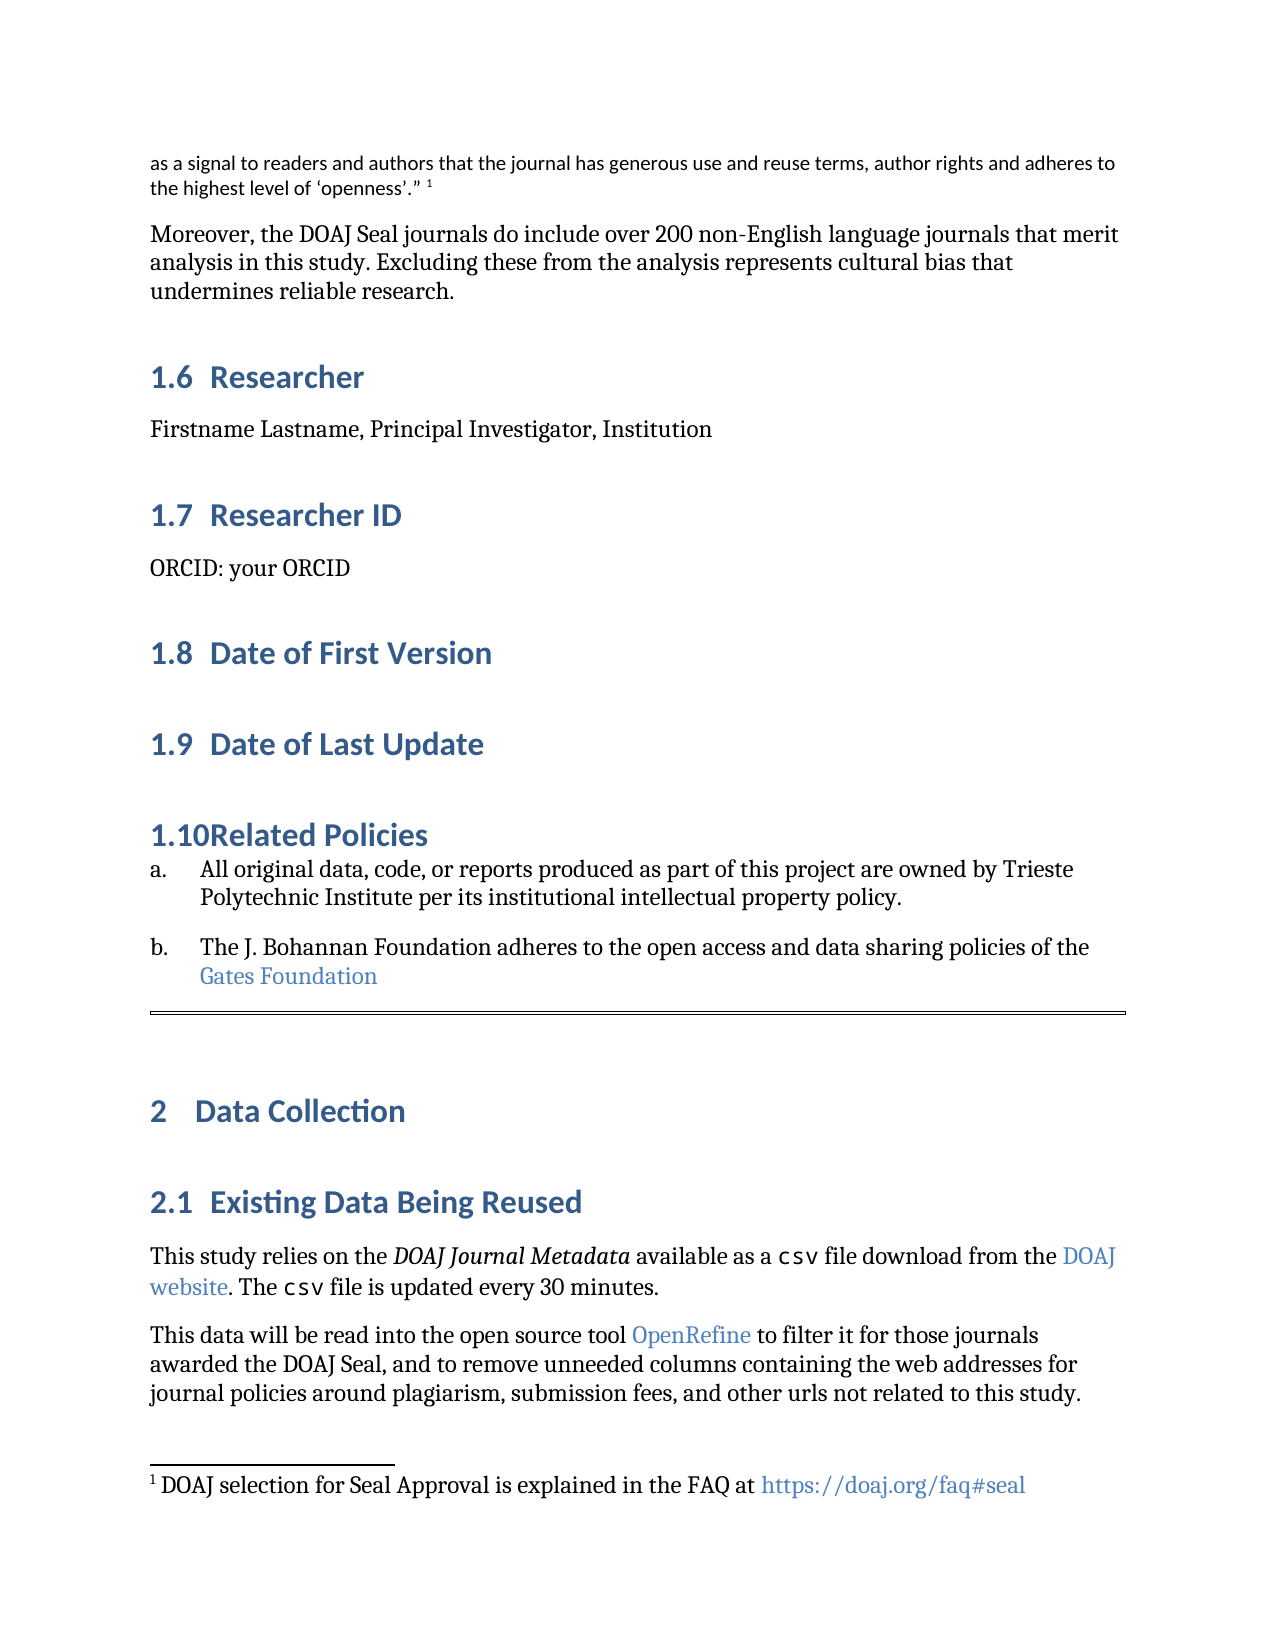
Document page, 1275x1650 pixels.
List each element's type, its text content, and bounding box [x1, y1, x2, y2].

subtitle Date of First Version [150, 632, 1125, 673]
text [150, 150, 1125, 201]
list All original data, code, or reports produced as part of this project are owned by Trieste Polytechnic Institute per its institutional intellectual property policy. [150, 854, 1125, 912]
list The J. Bohannan Foundation adheres to the open access and data sharing policies of the Gates Foundation [150, 933, 1125, 990]
text This data will be read into the open source tool OpenRefine to filter it for those journals awarded the DOAJ Seal, and to remove unneeded columns containing the web addresses for journal policies around plagiarism, submission fees, and other urls not related to this study. [150, 1321, 1125, 1408]
text This study relies on the DOAJ Journal Metadata available as a csv file download from the DOAJ website. The csv file is updated every 30 minutes. [150, 1240, 1125, 1303]
subtitle Existing Data Being Reused [150, 1181, 1125, 1221]
subtitle Date of Last Update [150, 723, 1125, 764]
text Firstname Lastname, Principal Investigator, Institution [150, 415, 1125, 444]
subtitle Researcher ID [150, 494, 1125, 535]
text Moreover, the DOAJ Seal journals do include over 200 non-English language journals that merit analysis in this study. Excluding these from the analysis represents cultural bias that undermines reliable research. [150, 219, 1125, 306]
subtitle Data Collection [150, 1090, 1125, 1131]
subtitle Related Policies [150, 814, 1125, 854]
subtitle Researcher [150, 356, 1125, 397]
text ORCID: your ORCID [150, 553, 1125, 582]
